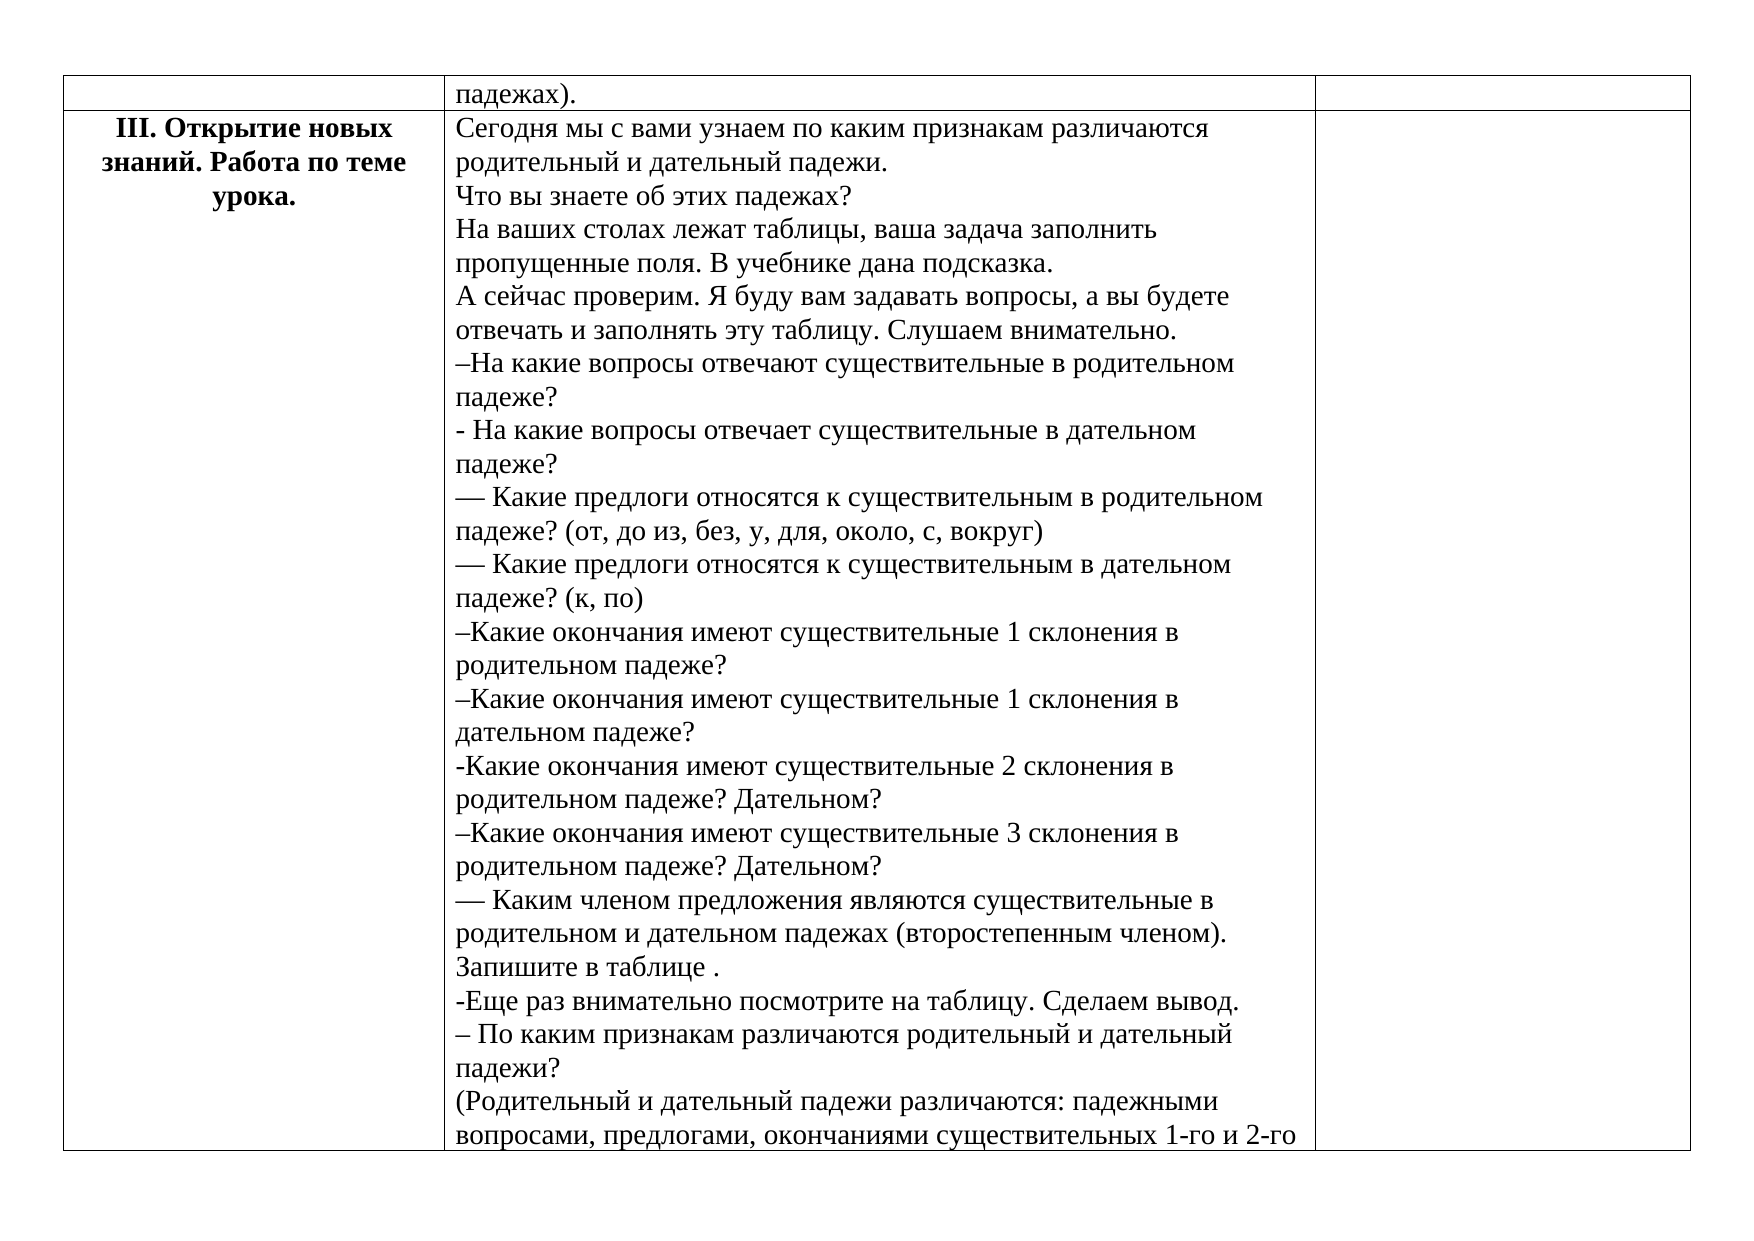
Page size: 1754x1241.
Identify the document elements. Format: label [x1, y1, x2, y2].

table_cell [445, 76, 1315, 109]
table_cell [445, 111, 1315, 1150]
table_cell [64, 111, 444, 1150]
table_cell [1316, 111, 1690, 1150]
table_cell [1316, 76, 1690, 109]
table_cell [64, 76, 444, 109]
